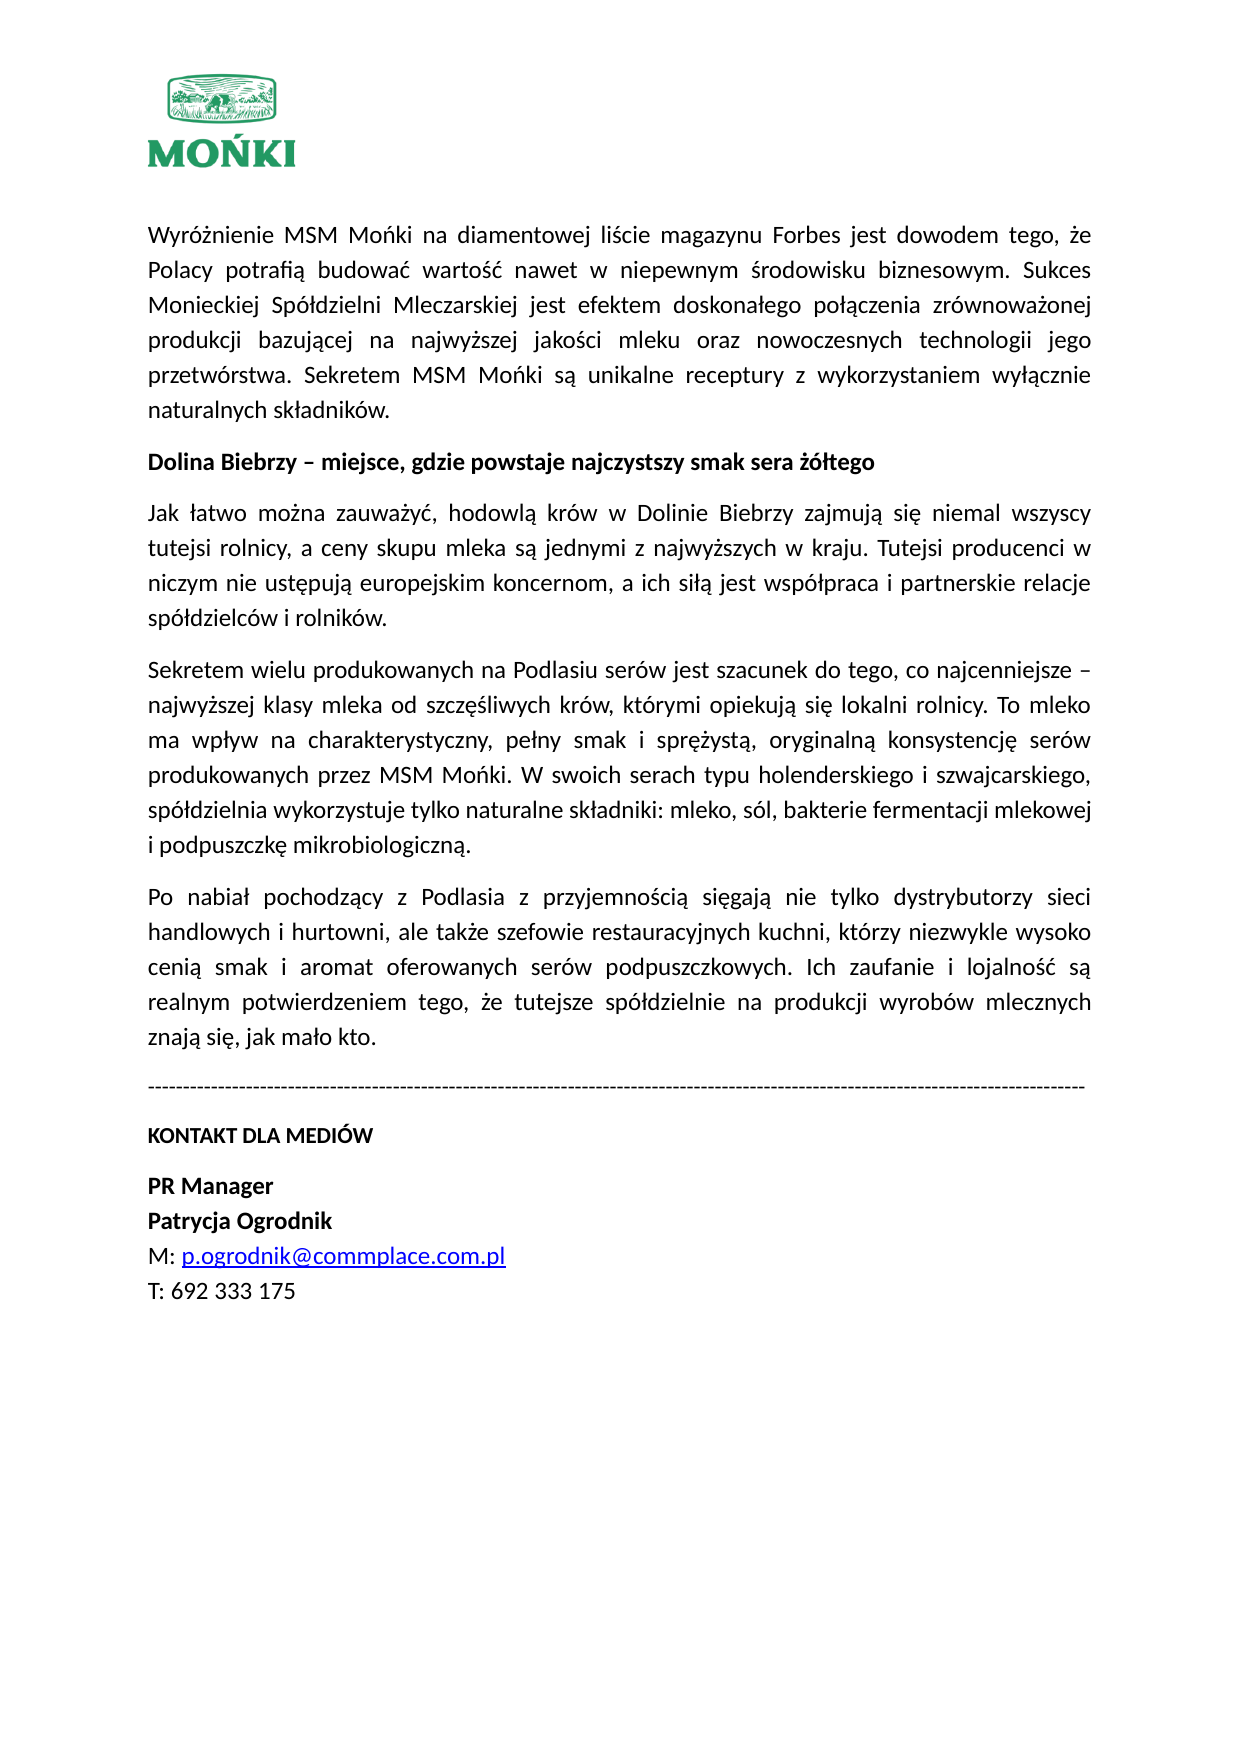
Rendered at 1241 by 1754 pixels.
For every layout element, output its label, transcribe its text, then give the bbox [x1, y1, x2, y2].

text Jak łatwo można zauważyć, hodowlą krów w Dolinie Biebrzy zajmują się niemal wszyscy tutejsi rolnicy, a ceny skupu mleka są jednymi z najwyższych w kraju. Tutejsi producenci w niczym nie ustępują europejskim koncernom, a ich siłą jest współpraca i partnerskie relacje spółdzielców i rolników. [148, 497, 1093, 633]
text Dolina Biebrzy – miejsce, gdzie powstaje najczystszy smak sera żółtego [148, 446, 1093, 476]
text PR Manager [148, 1170, 1093, 1201]
text T: 692 333 175 [148, 1275, 1093, 1306]
text Patrycja Ogrodnik [148, 1205, 1093, 1236]
picture [147, 73, 296, 168]
text Wyróżnienie MSM Mońki na diamentowej liście magazynu Forbes jest dowodem tego, że Polacy potrafią budować wartość nawet w niepewnym środowisku biznesowym. Sukces Monieckiej Spółdzielni Mleczarskiej jest efektem doskonałego połączenia zrównoważonej produkcji bazującej na najwyższej jakości mleku oraz nowoczesnych technologii jego przetwórstwa. Sekretem MSM Mońki są unikalne receptury z wykorzystaniem wyłącznie naturalnych składników. [148, 219, 1093, 425]
text -------------------------------------------------------------------------------------------------------------------------------------- [148, 1072, 1093, 1101]
text KONTAKT DLA MEDIÓW [148, 1121, 1093, 1149]
text Po nabiał pochodzący z Podlasia z przyjemnością sięgają nie tylko dystrybutorzy sieci handlowych i hurtowni, ale także szefowie restauracyjnych kuchni, którzy niezwykle wysoko cenią smak i aromat oferowanych serów podpuszczkowych. Ich zaufanie i lojalność są realnym potwierdzeniem tego, że tutejsze spółdzielnie na produkcji wyrobów mlecznych znają się, jak mało kto. [148, 881, 1093, 1051]
text M: p.ogrodnik@commplace.com.pl [148, 1240, 1093, 1271]
text Sekretem wielu produkowanych na Podlasiu serów jest szacunek do tego, co najcenniejsze – najwyższej klasy mleka od szczęśliwych krów, którymi opiekują się lokalni rolnicy. To mleko ma wpływ na charakterystyczny, pełny smak i sprężystą, oryginalną konsystencję serów produkowanych przez MSM Mońki. W swoich serach typu holenderskiego i szwajcarskiego, spółdzielnia wykorzystuje tylko naturalne składniki: mleko, sól, bakterie fermentacji mlekowej i podpuszczkę mikrobiologiczną. [148, 654, 1093, 860]
